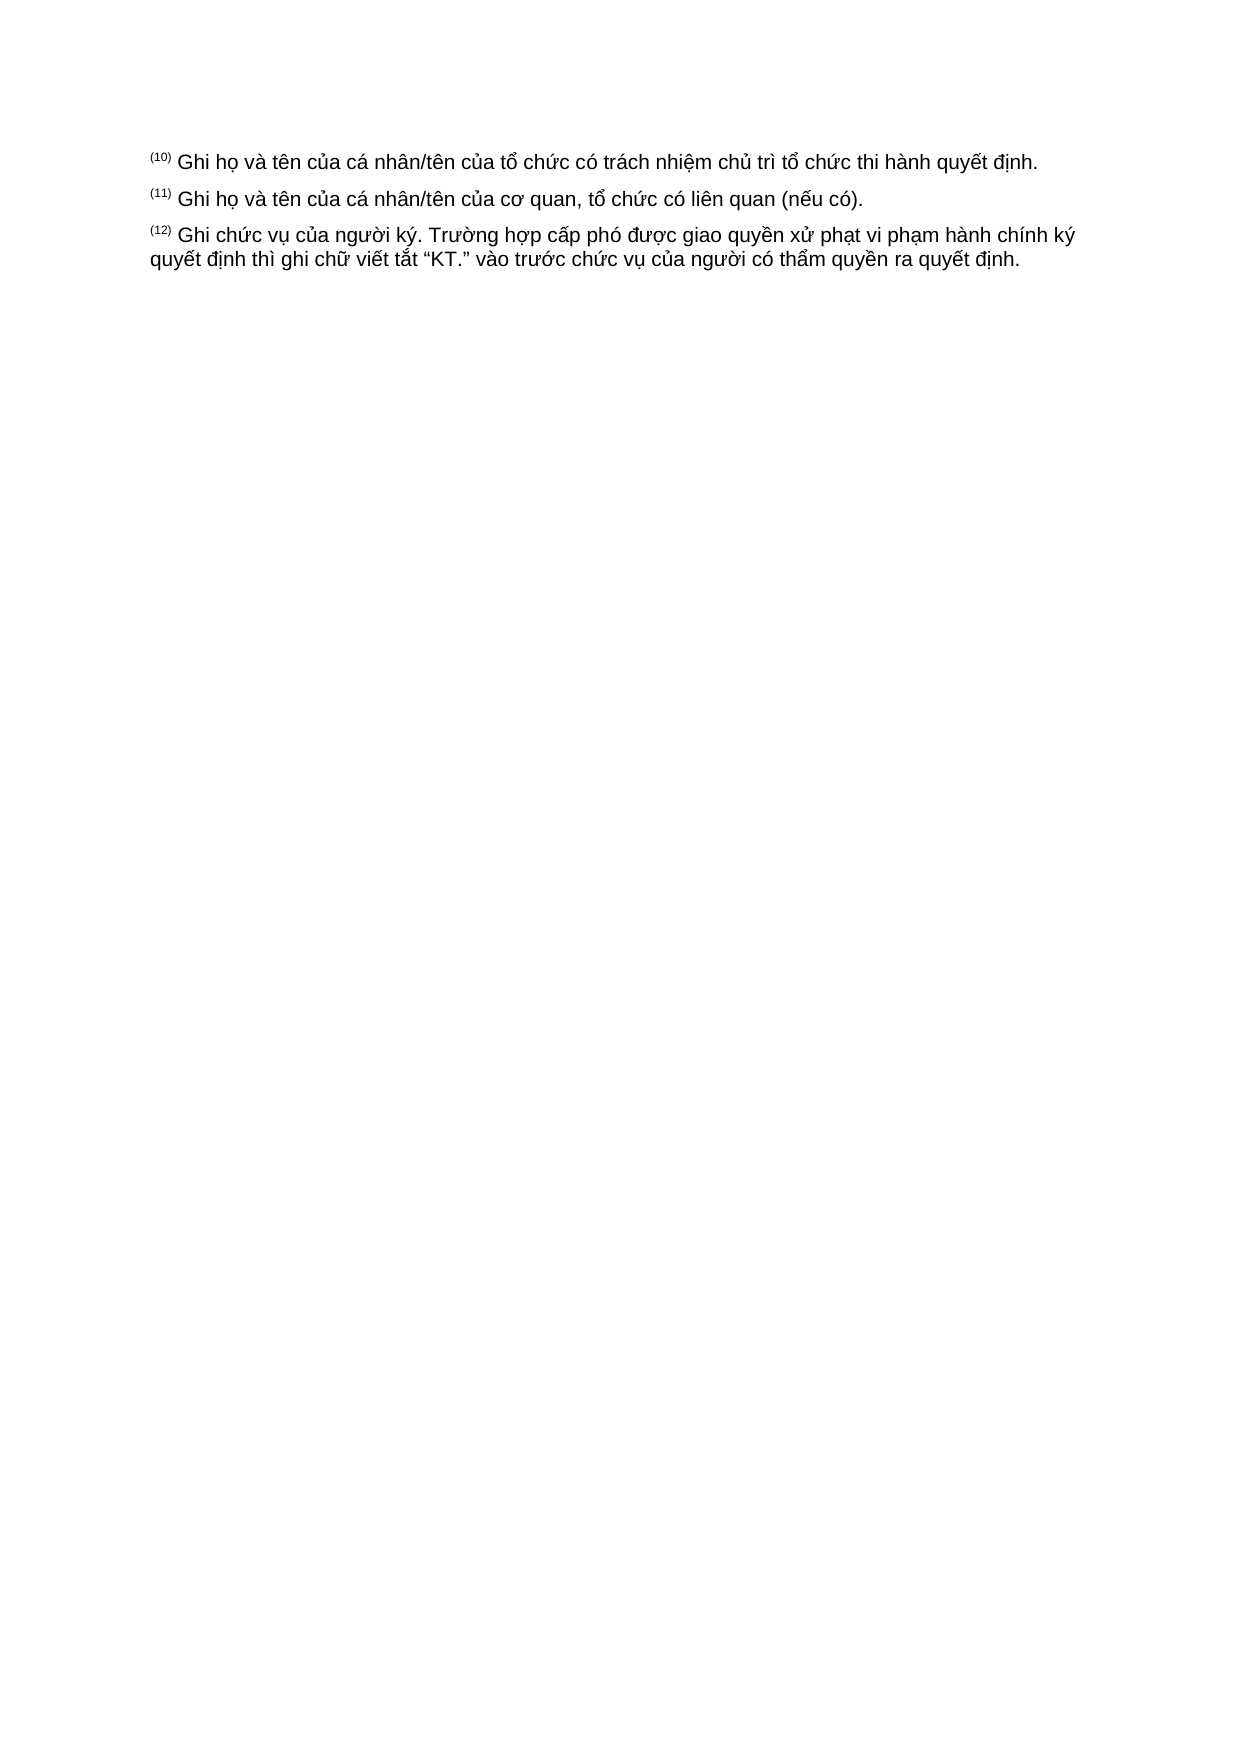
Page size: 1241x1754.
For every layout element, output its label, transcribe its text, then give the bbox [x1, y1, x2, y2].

text (10) Ghi họ và tên của cá nhân/tên của tổ chức có trách nhiệm chủ trì tổ chức thi hành quyết định. [150, 150, 1090, 174]
text (12) Ghi chức vụ của người ký. Trường hợp cấp phó được giao quyền xử phạt vi phạm hành chính ký quyết định thì ghi chữ viết tắt “KT.” vào trước chức vụ của người có thẩm quyền ra quyết định. [150, 223, 1090, 271]
text (11) Ghi họ và tên của cá nhân/tên của cơ quan, tổ chức có liên quan (nếu có). [150, 186, 1090, 210]
